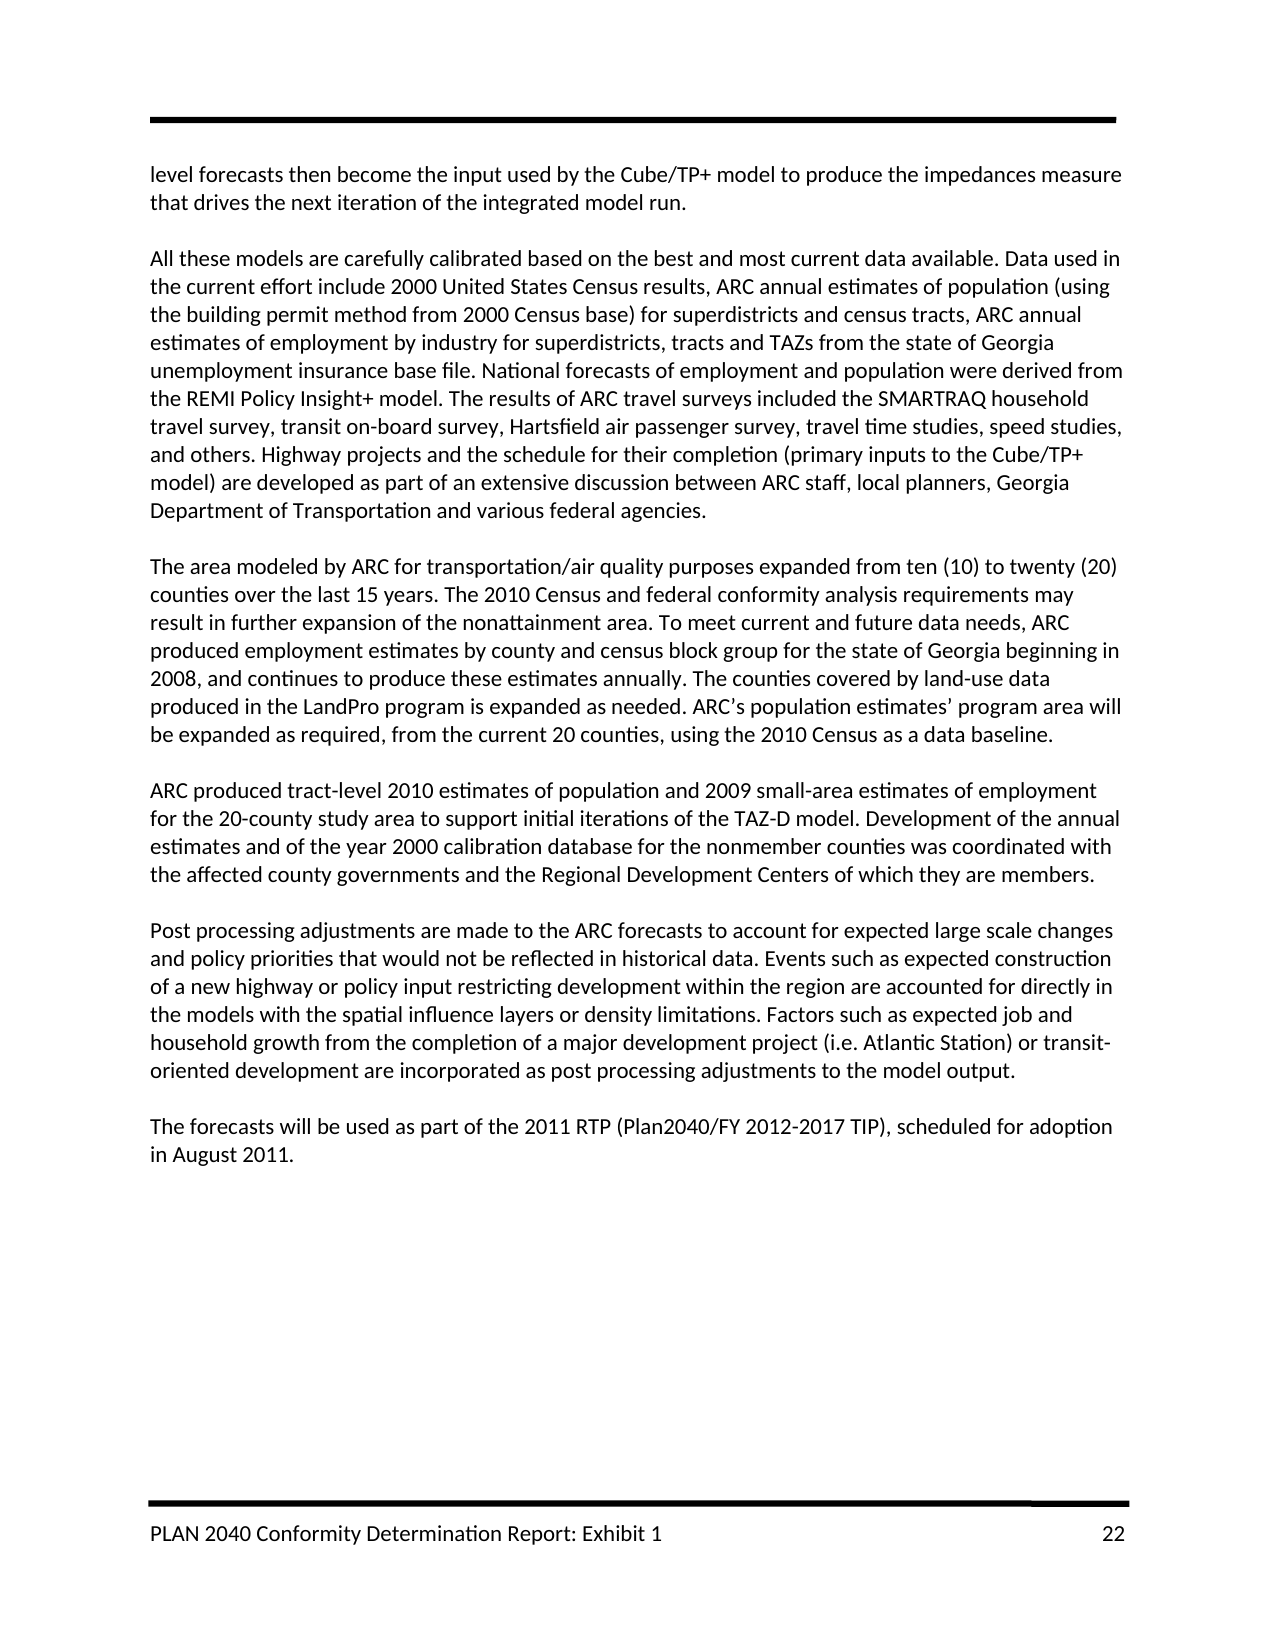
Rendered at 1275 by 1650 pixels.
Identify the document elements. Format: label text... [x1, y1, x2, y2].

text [150, 160, 1125, 216]
text Post processing adjustments are made to the ARC forecasts to account for expected large scale changes and policy priorities that would not be reflected in historical data. Events such as expected construction of a new highway or policy input restricting development within the region are accounted for directly in the models with the spatial influence layers or density limitations. Factors such as expected job and household growth from the completion of a major development project (i.e. Atlantic Station) or transit-oriented development are incorporated as post processing adjustments to the model output. [150, 916, 1125, 1084]
text The area modeled by ARC for transportation/air quality purposes expanded from ten (10) to twenty (20) counties over the last 15 years. The 2010 Census and federal conformity analysis requirements may result in further expansion of the nonattainment area. To meet current and future data needs, ARC produced employment estimates by county and census block group for the state of Georgia beginning in 2008, and continues to produce these estimates annually. The counties covered by land-use data produced in the LandPro program is expanded as needed. ARC’s population estimates’ program area will be expanded as required, from the current 20 counties, using the 2010 Census as a data baseline. [150, 552, 1125, 748]
text The forecasts will be used as part of the 2011 RTP (Plan2040/FY 2012-2017 TIP), scheduled for adoption in August 2011. [150, 1112, 1125, 1168]
text All these models are carefully calibrated based on the best and most current data available. Data used in the current effort include 2000 United States Census results, ARC annual estimates of population (using the building permit method from 2000 Census base) for superdistricts and census tracts, ARC annual estimates of employment by industry for superdistricts, tracts and TAZs from the state of Georgia unemployment insurance base file. National forecasts of employment and population were derived from the REMI Policy Insight+ model. The results of ARC travel surveys included the SMARTRAQ household travel survey, transit on-board survey, Hartsfield air passenger survey, travel time studies, speed studies, and others. Highway projects and the schedule for their completion (primary inputs to the Cube/TP+ model) are developed as part of an extensive discussion between ARC staff, local planners, Georgia Department of Transportation and various federal agencies. [150, 244, 1125, 524]
text ARC produced tract-level 2010 estimates of population and 2009 small-area estimates of employment for the 20-county study area to support initial iterations of the TAZ-D model. Development of the annual estimates and of the year 2000 calibration database for the nonmember counties was coordinated with the affected county governments and the Regional Development Centers of which they are members. [150, 776, 1125, 888]
